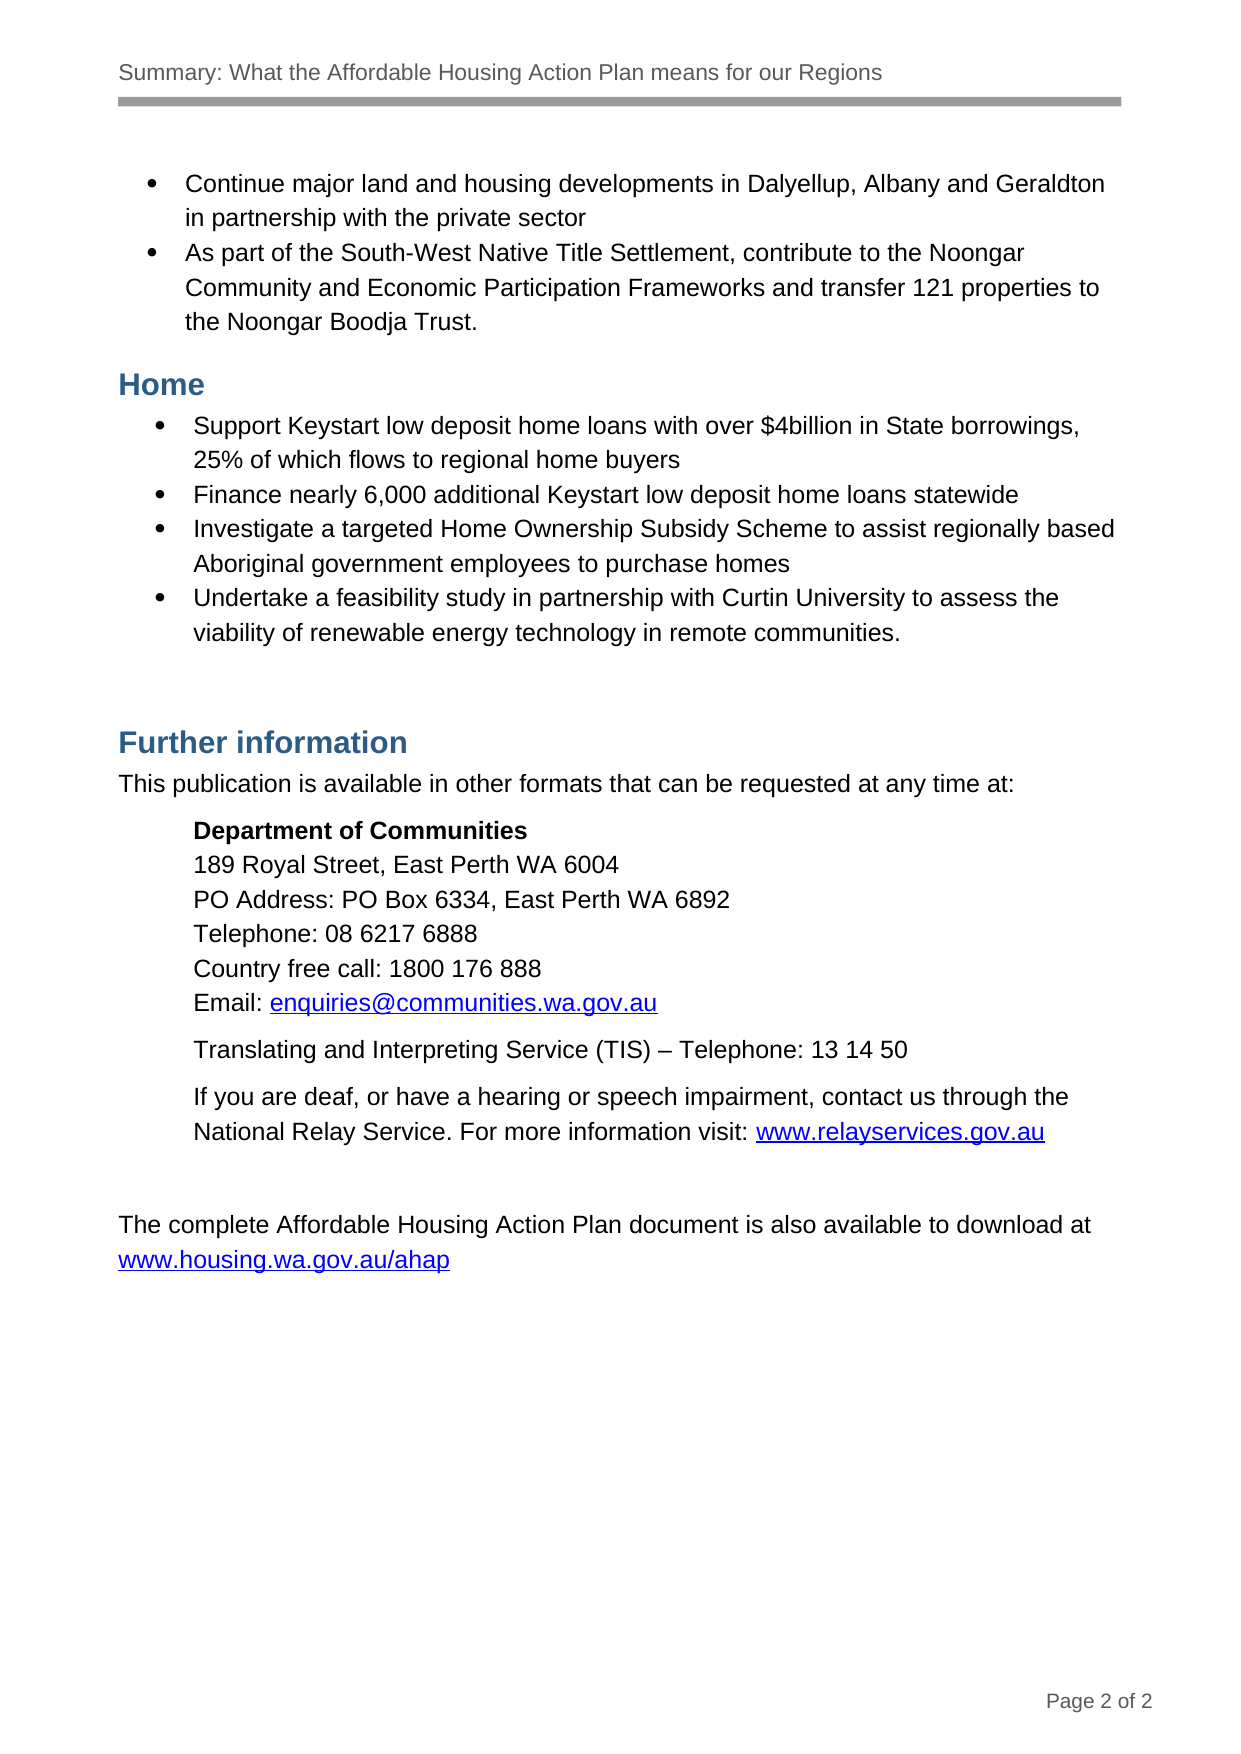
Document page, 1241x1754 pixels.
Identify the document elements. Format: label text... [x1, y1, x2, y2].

text The complete Affordable Housing Action Plan document is also available to download at www.housing.wa.gov.au/ahap [118, 1211, 1122, 1274]
text Department of Communities 189 Royal Street, East Perth WA 6004 PO Address: PO Box 6334, East Perth WA 6892 Telephone: 08 6217 6888 Country free call: 1800 176 888 Email: enquiries@communities.wa.gov.au [193, 816, 1122, 1017]
text If you are deaf, or have a hearing or speech impairment, contact us through the National Relay Service. For more information visit: www.relayservices.gov.au [193, 1082, 1122, 1145]
list Investigate a targeted Home Ownership Subsidy Scheme to assist regionally based Aboriginal government employees to purchase homes [156, 514, 1122, 578]
text Translating and Interpreting Service (TIS) – Telephone: 13 14 50 [193, 1035, 1122, 1064]
list Undertake a feasibility study in partnership with Curtin University to assess the viability of renewable energy technology in remote communities. [156, 583, 1122, 647]
subtitle Further information [118, 724, 1122, 760]
text This publication is available in other formats that can be requested at any time at: [118, 769, 1122, 797]
text Continue major land and housing developments in Dalyellup, Albany and Geraldton in partnership with the private sector [148, 169, 1122, 232]
list Support Keystart low deposit home loans with over $4billion in State borrowings, 25% of which flows to regional home buyers [156, 411, 1122, 474]
text As part of the South-West Native Title Settlement, contribute to the Noongar Community and Economic Participation Frameworks and transfer 121 properties to the Noongar Boodja Trust. [148, 238, 1122, 336]
list Finance nearly 6,000 additional Keystart low deposit home loans statewide [156, 480, 1122, 509]
subtitle Home [118, 366, 1122, 402]
